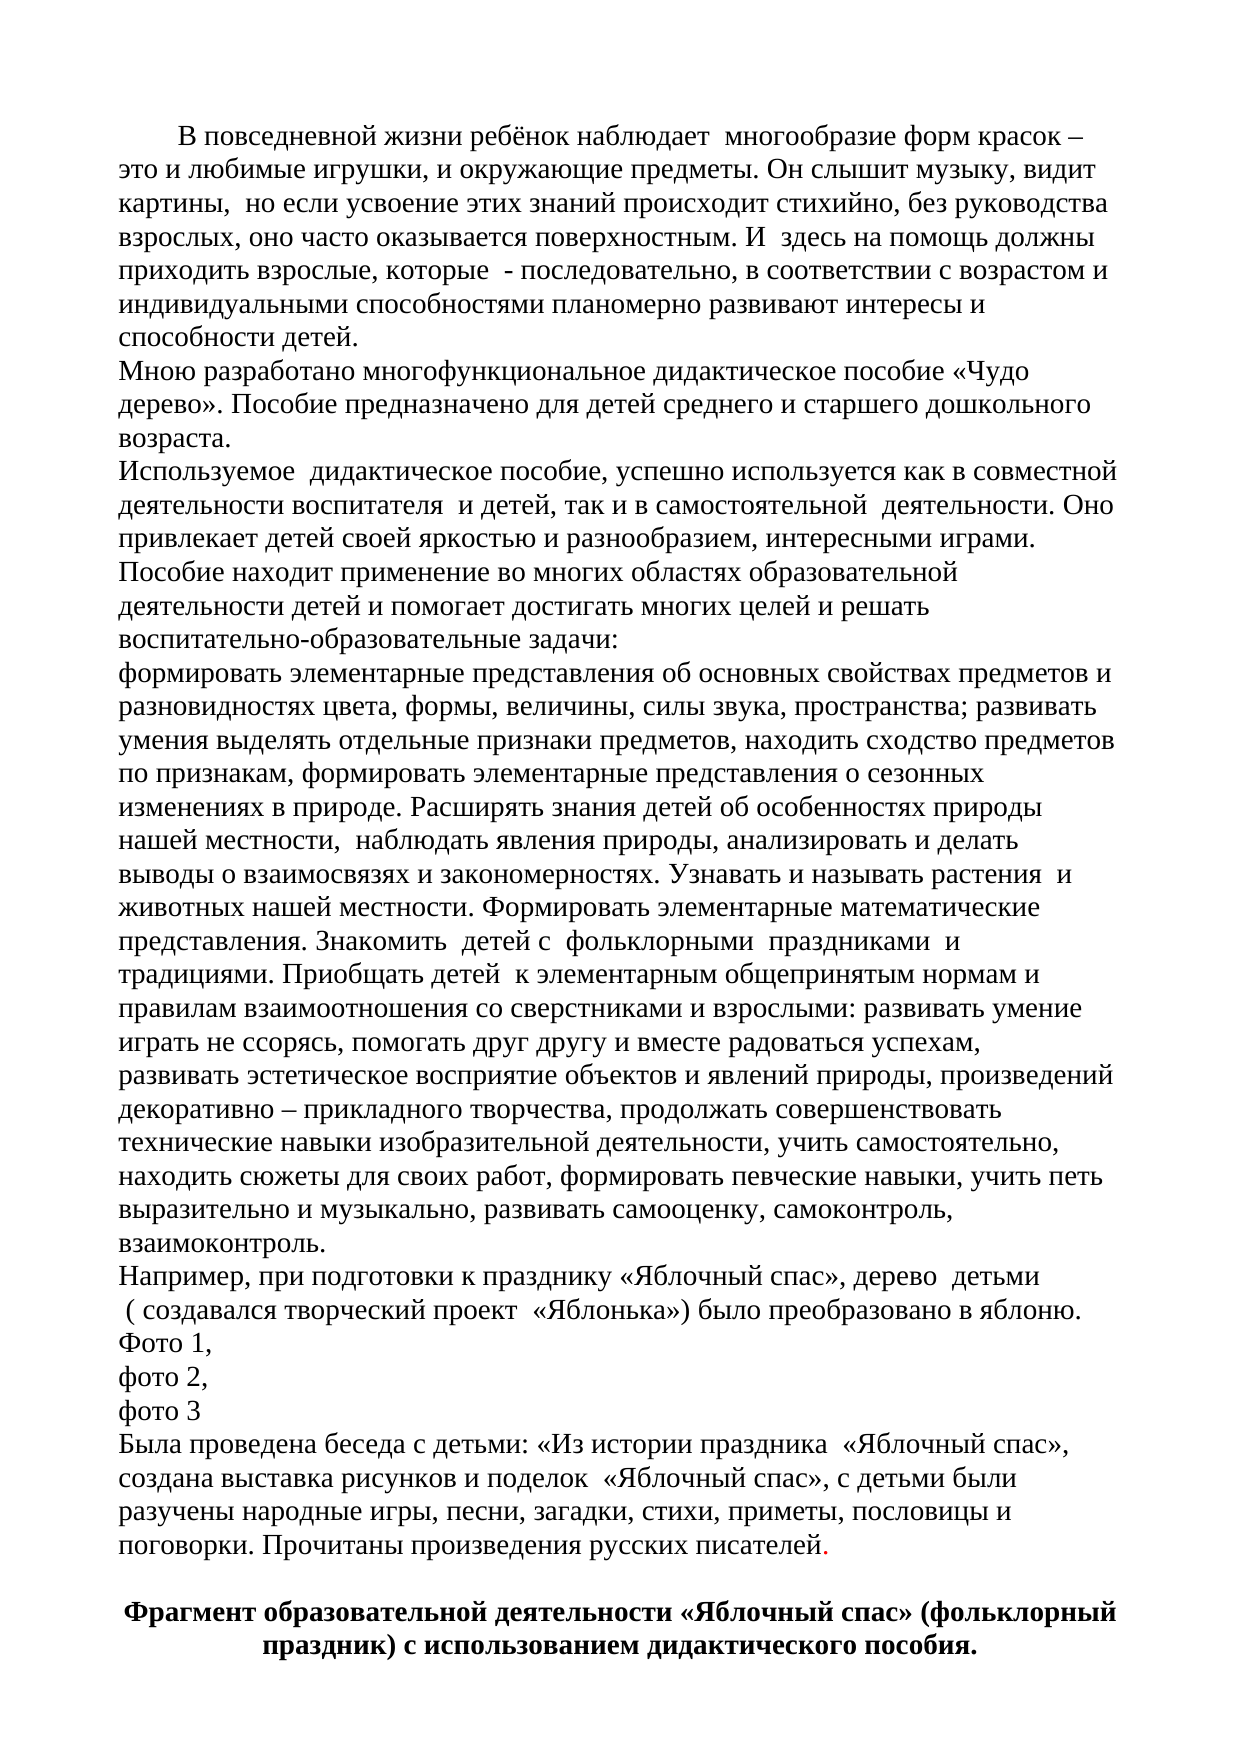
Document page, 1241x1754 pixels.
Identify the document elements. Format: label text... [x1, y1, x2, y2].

text формировать элементарные представления об основных свойствах предметов и разновидностях цвета, формы, величины, силы звука, пространства; развивать умения выделять отдельные признаки предметов, находить сходство предметов по признакам, формировать элементарные представления о сезонных изменениях в природе. Расширять знания детей об особенностях природы нашей местности, наблюдать явления природы, анализировать и делать выводы о взаимосвязях и закономерностях. Узнавать и называть растения и животных нашей местности. Формировать элементарные математические представления. Знакомить детей с фольклорными праздниками и традициями. Приобщать детей к элементарным общепринятым нормам и правилам взаимоотношения со сверстниками и взрослыми: развивать умение играть не ссорясь, помогать друг другу и вместе радоваться успехам, [118, 655, 1122, 1057]
text В повседневной жизни ребёнок наблюдает многообразие форм красок – это и любимые игрушки, и окружающие предметы. Он слышит музыку, видит картины, но если усвоение этих знаний происходит стихийно, без руководства взрослых, оно часто оказывается поверхностным. И здесь на помощь должны приходить взрослые, которые - последовательно, в соответствии с возрастом и индивидуальными способностями планомерно развивают интересы и способности детей. [118, 118, 1122, 353]
text ( создавался творческий проект «Яблонька») было преобразовано в яблоню. Фото 1, [118, 1292, 1122, 1359]
text Например, при подготовки к празднику «Яблочный спас», дерево детьми [118, 1258, 1122, 1292]
text фото 3 [118, 1393, 1122, 1426]
text фото 2, [118, 1359, 1122, 1393]
text Мною разработано многофункциональное дидактическое пособие «Чудо дерево». Пособие предназначено для детей среднего и старшего дошкольного возраста. [118, 353, 1122, 453]
text развивать эстетическое восприятие объектов и явлений природы, произведений декоративно – прикладного творчества, продолжать совершенствовать технические навыки изобразительной деятельности, учить самостоятельно, находить сюжеты для своих работ, формировать певческие навыки, учить петь выразительно и музыкально, развивать самооценку, самоконтроль, взаимоконтроль. [118, 1057, 1122, 1258]
text Фрагмент образовательной деятельности «Яблочный спас» (фольклорный праздник) с использованием дидактического пособия. [118, 1594, 1122, 1661]
text Была проведена беседа с детьми: «Из истории праздника «Яблочный спас», создана выставка рисунков и поделок «Яблочный спас», с детьми были разучены народные игры, песни, загадки, стихи, приметы, пословицы и поговорки. Прочитаны произведения русских писателей. [118, 1426, 1122, 1560]
text Используемое дидактическое пособие, успешно используется как в совместной деятельности воспитателя и детей, так и в самостоятельной деятельности. Оно привлекает детей своей яркостью и разнообразием, интересными играми. Пособие находит применение во многих областях образовательной деятельности детей и помогает достигать многих целей и решать воспитательно-образовательные задачи: [118, 453, 1122, 655]
